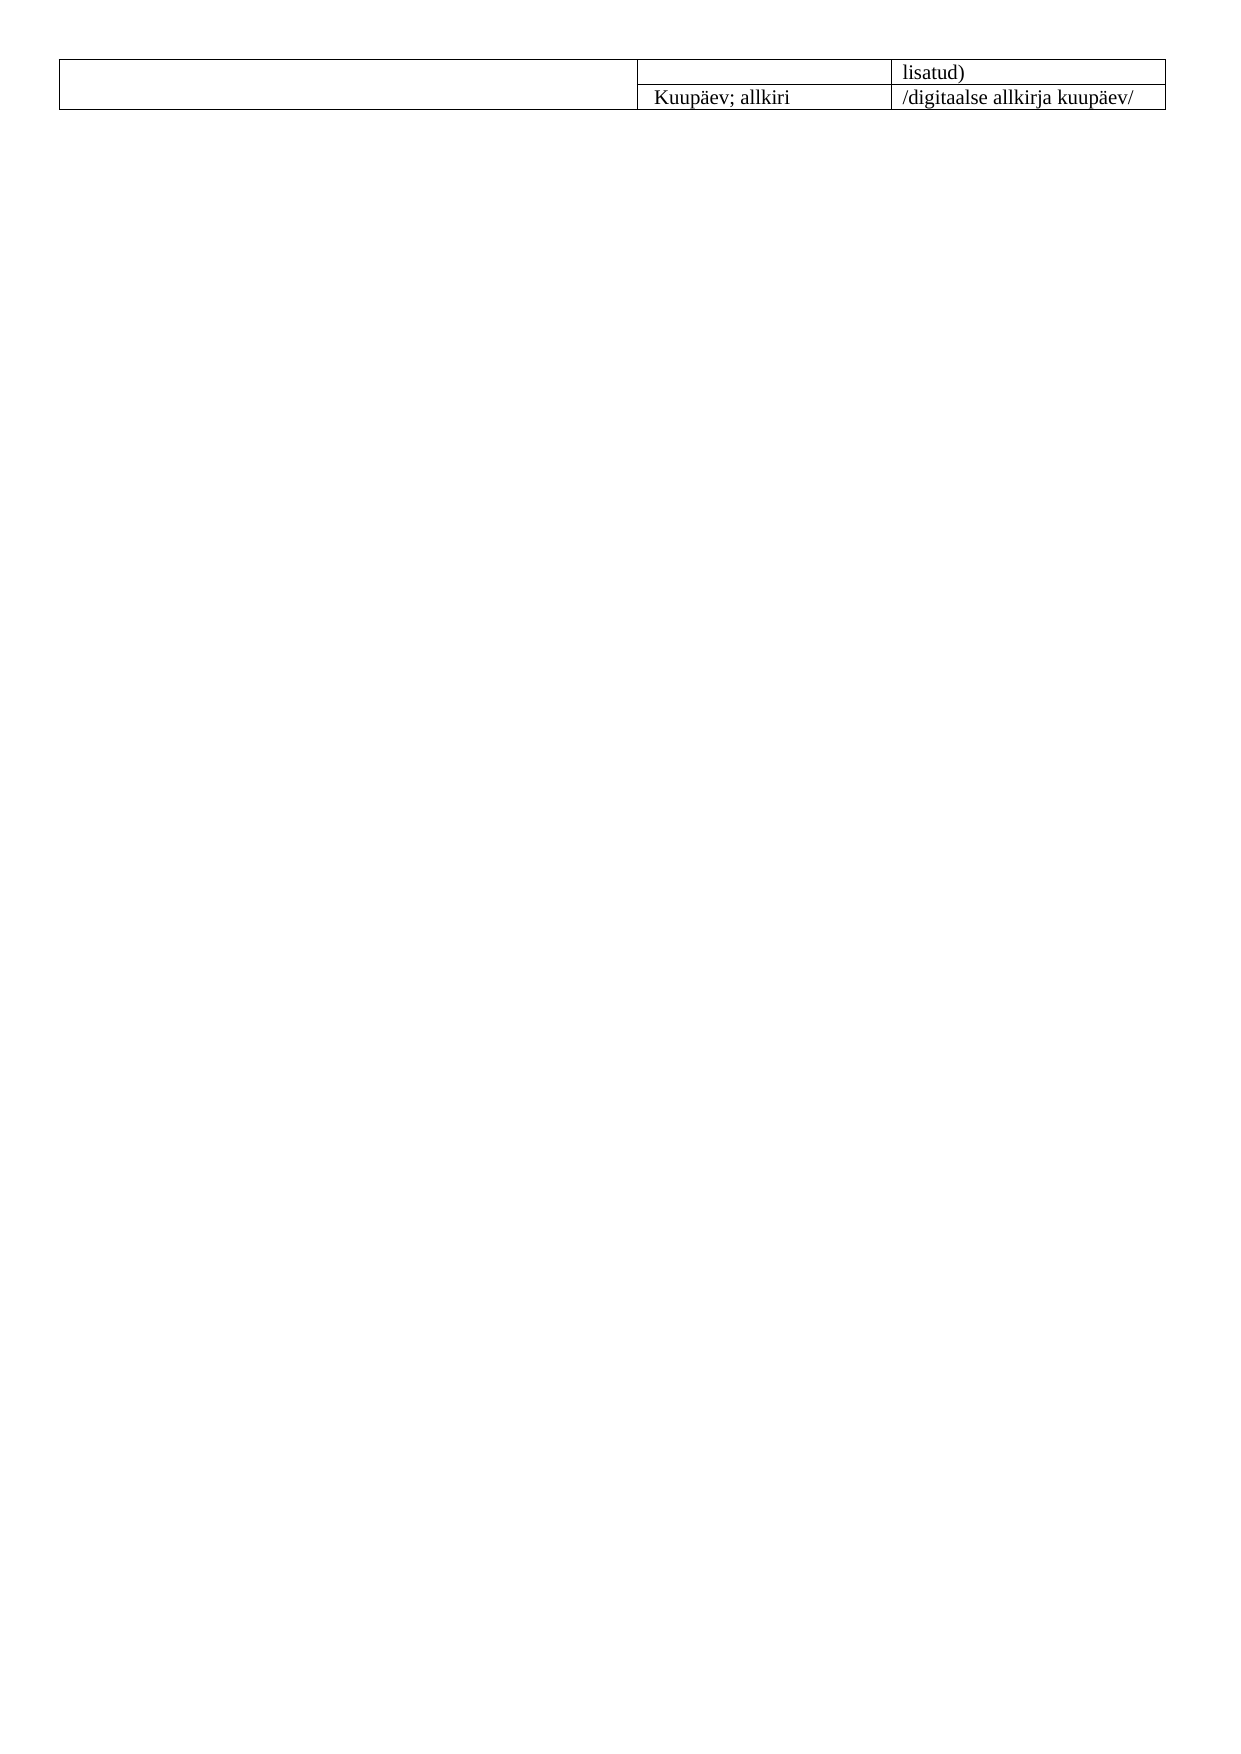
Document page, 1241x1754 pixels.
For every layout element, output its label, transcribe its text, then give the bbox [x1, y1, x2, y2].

table_cell Kuupäev; allkiri [638, 85, 891, 109]
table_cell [892, 60, 1165, 84]
table_cell /digitaalse allkirja kuupäev/ [892, 85, 1165, 109]
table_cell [638, 60, 891, 84]
